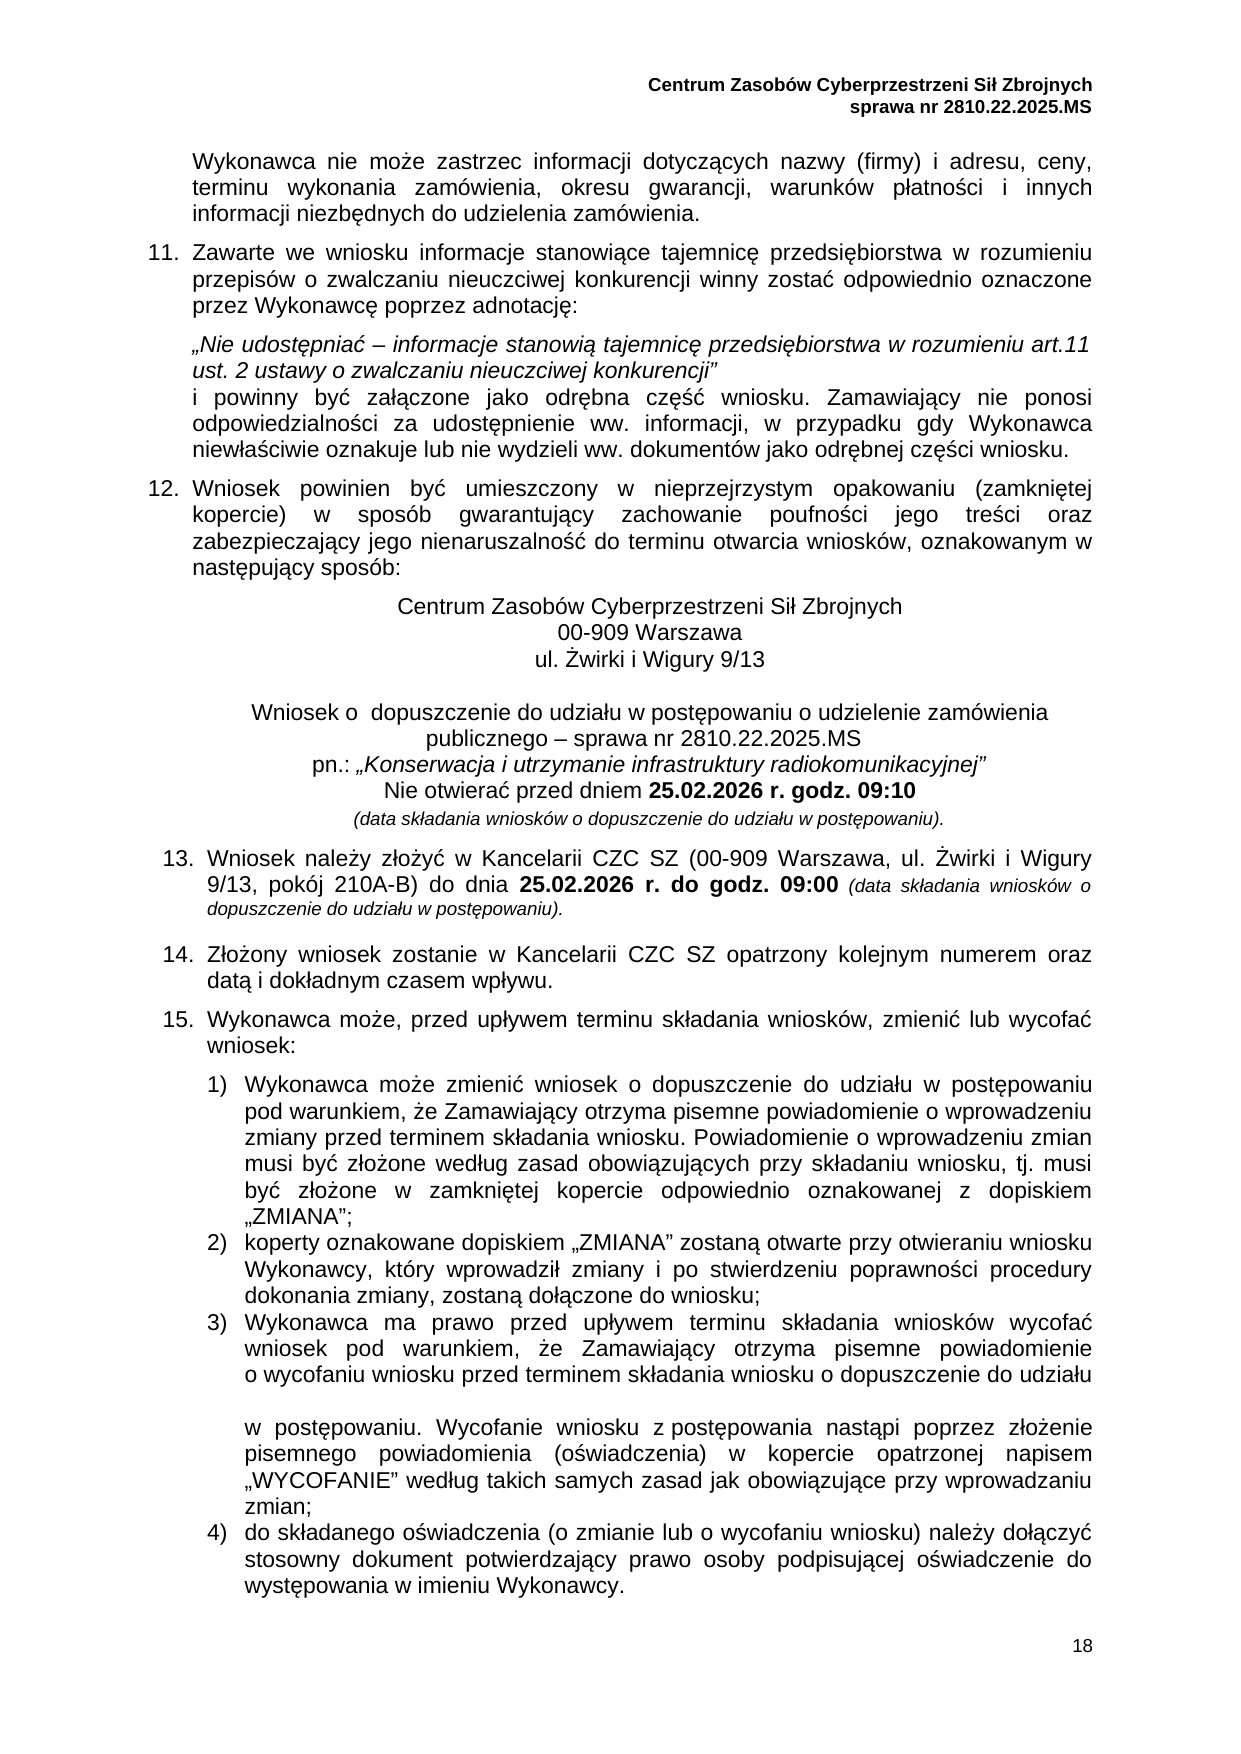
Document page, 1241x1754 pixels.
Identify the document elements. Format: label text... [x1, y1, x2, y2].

list Zawarte we wniosku informacje stanowiące tajemnicę przedsiębiorstwa w rozumieniu przepisów o zwalczaniu nieuczciwej konkurencji winny zostać odpowiednio oznaczone przez Wykonawcę poprzez adnotację: [148, 239, 1093, 318]
text (data składania wniosków o dopuszczenie do udziału w postępowaniu). [207, 808, 1093, 829]
list Złożony wniosek zostanie w Kancelarii CZC SZ opatrzony kolejnym numerem oraz datą i dokładnym czasem wpływu. [162, 941, 1093, 993]
list Wniosek należy złożyć w Kancelarii CZC SZ (00-909 Warszawa, ul. Żwirki i Wigury 9/13, pokój 210A-B) do dnia 25.02.2026 r. do godz. 09:00 (data składania wniosków o dopuszczenie do udziału w postępowaniu). [162, 845, 1093, 919]
list i powinny być załączone jako odrębna część wniosku. Zamawiający nie ponosi odpowiedzialności za udostępnienie ww. informacji, w przypadku gdy Wykonawca niewłaściwie oznakuje lub nie wydzieli ww. dokumentów jako odrębnej części wniosku. [192, 383, 1093, 463]
text ul. Żwirki i Wigury 9/13 [192, 646, 1093, 672]
list Wniosek powinien być umieszczony w nieprzejrzystym opakowaniu (zamkniętej kopercie) w sposób gwarantujący zachowanie poufności jego treści oraz zabezpieczający jego nienaruszalność do terminu otwarcia wniosków, oznakowanym w następujący sposób: [148, 475, 1093, 581]
list Wykonawca ma prawo przed upływem terminu składania wniosków wycofać wniosek pod warunkiem, że Zamawiający otrzyma pisemne powiadomienie o wycofaniu wniosku przed terminem składania wniosku o dopuszczenie do udziału w postępowaniu. Wycofanie wniosku z postępowania nastąpi poprzez złożenie pisemnego powiadomienia (oświadczenia) w kopercie opatrzonej napisem „WYCOFANIE” według takich samych zasad jak obowiązujące przy wprowadzaniu zmian; [207, 1308, 1093, 1519]
list Wykonawca może, przed upływem terminu składania wniosków, zmienić lub wycofać wniosek: [162, 1006, 1093, 1059]
text Nie otwierać przed dniem 25.02.2026 r. godz. 09:10 [207, 777, 1093, 804]
list „Nie udostępniać – informacje stanowią tajemnicę przedsiębiorstwa w rozumieniu art.11 ust. 2 ustawy o zwalczaniu nieuczciwej konkurencji” [192, 331, 1093, 383]
text Centrum Zasobów Cyberprzestrzeni Sił Zbrojnych [192, 593, 1093, 619]
text 00-909 Warszawa [192, 619, 1093, 646]
list do składanego oświadczenia (o zmianie lub o wycofaniu wniosku) należy dołączyć stosowny dokument potwierdzający prawo osoby podpisującej oświadczenie do występowania w imieniu Wykonawcy. [207, 1519, 1093, 1598]
text Wykonawca nie może zastrzec informacji dotyczących nazwy (firmy) i adresu, ceny, terminu wykonania zamówienia, okresu gwarancji, warunków płatności i innych informacji niezbędnych do udzielenia zamówienia. [192, 148, 1093, 227]
list Wykonawca może zmienić wniosek o dopuszczenie do udziału w postępowaniu pod warunkiem, że Zamawiający otrzyma pisemne powiadomienie o wprowadzeniu zmiany przed terminem składania wniosku. Powiadomienie o wprowadzeniu zmian musi być złożone według zasad obowiązujących przy składaniu wniosku, tj. musi być złożone w zamkniętej kopercie odpowiednio oznakowanej z dopiskiem „ZMIANA”; [207, 1071, 1093, 1229]
text Wniosek o dopuszczenie do udziału w postępowaniu o udzielenie zamówienia publicznego – sprawa nr 2810.22.2025.MS pn.: „Konserwacja i utrzymanie infrastruktury radiokomunikacyjnej” [207, 698, 1093, 777]
list koperty oznakowane dopiskiem „ZMIANA” zostaną otwarte przy otwieraniu wniosku Wykonawcy, który wprowadził zmiany i po stwierdzeniu poprawności procedury dokonania zmiany, zostaną dołączone do wniosku; [207, 1229, 1093, 1308]
